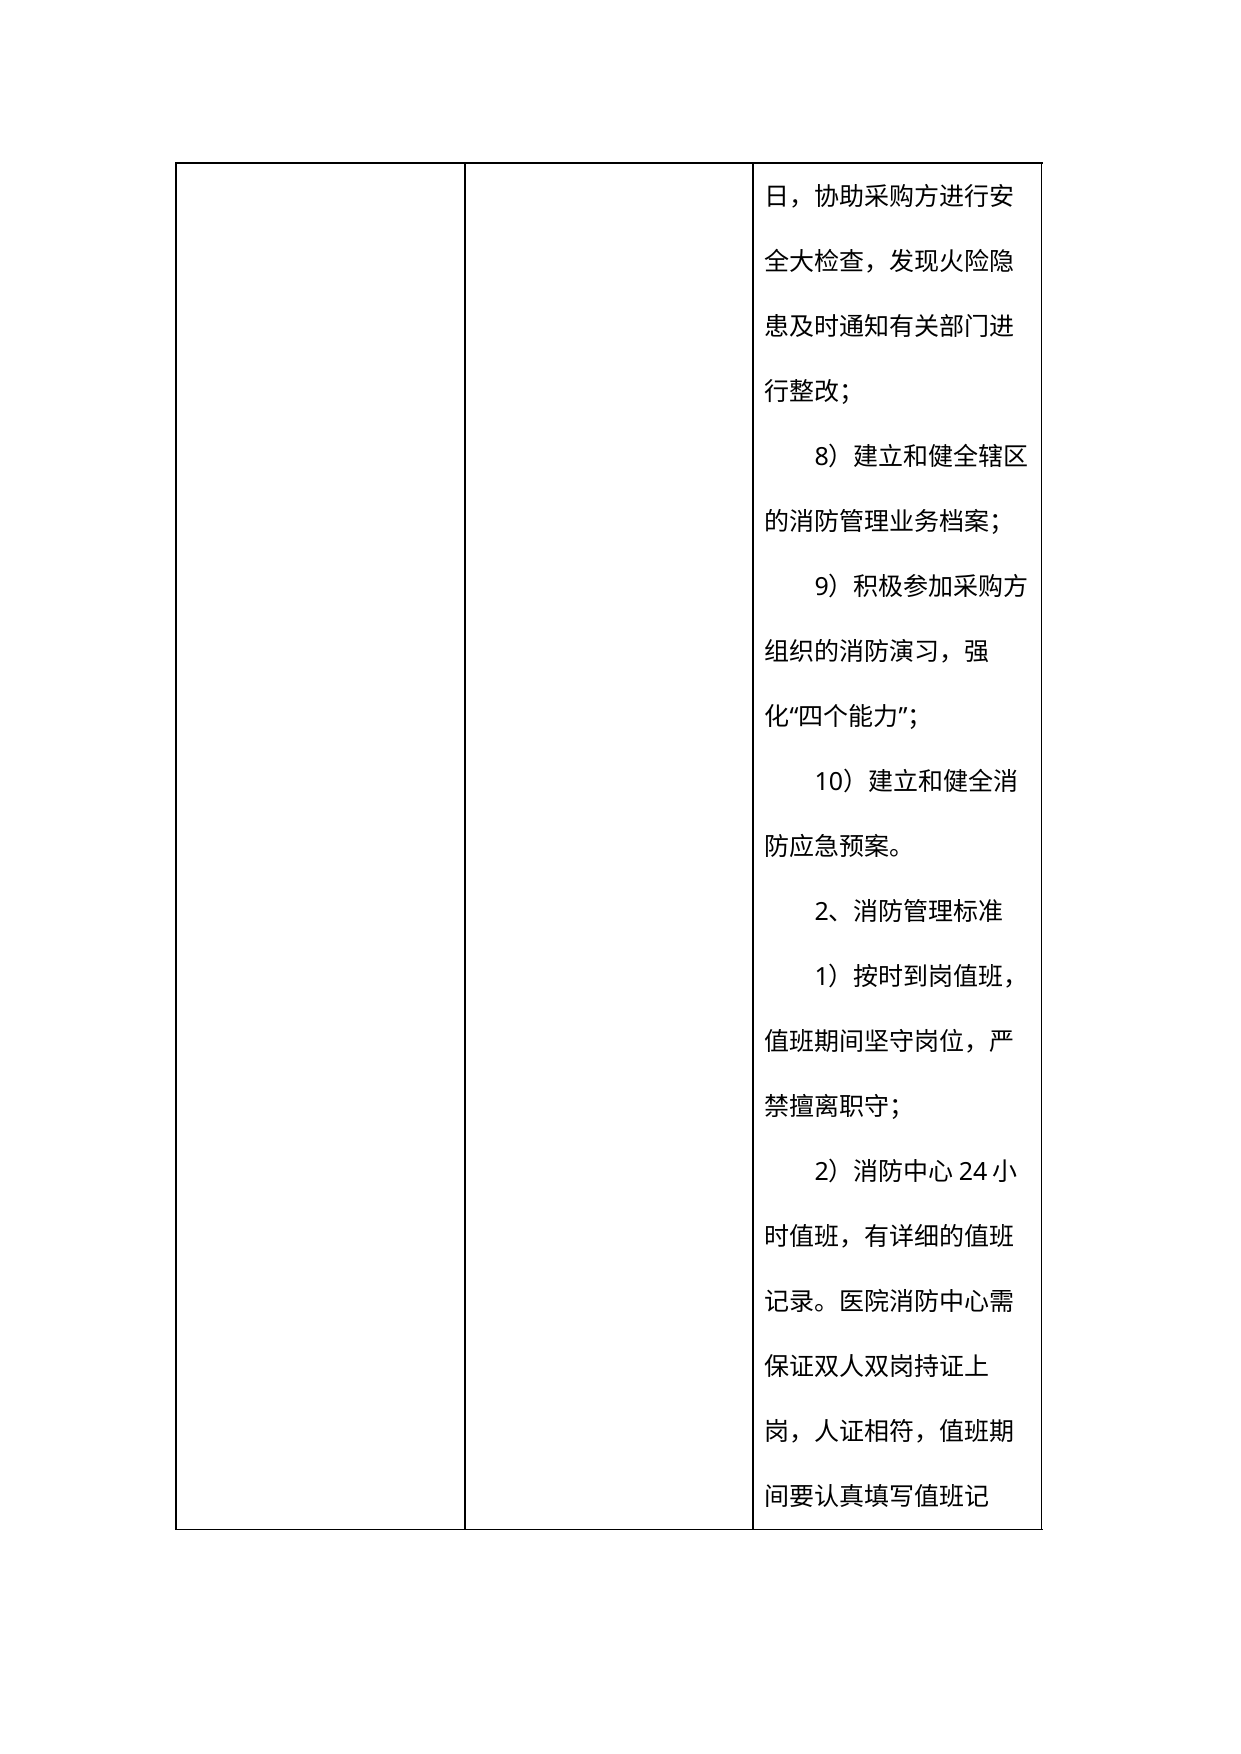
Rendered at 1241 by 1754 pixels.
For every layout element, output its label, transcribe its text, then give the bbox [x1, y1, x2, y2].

table_cell 1 [177, 164, 464, 1528]
table_cell [466, 164, 752, 1528]
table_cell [754, 164, 1041, 1528]
